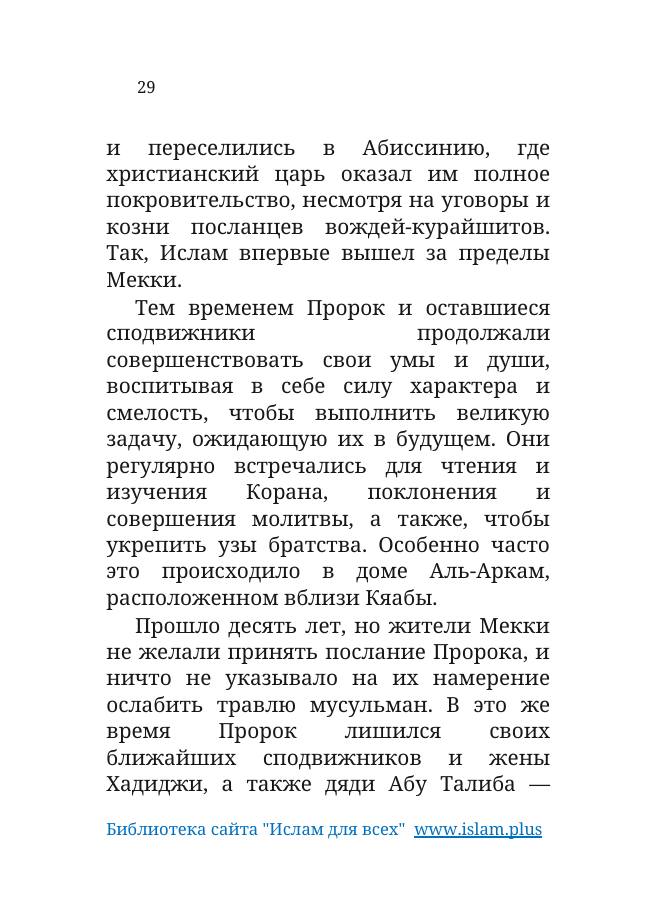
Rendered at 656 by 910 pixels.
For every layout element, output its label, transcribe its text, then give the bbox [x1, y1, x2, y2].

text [106, 135, 550, 293]
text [106, 612, 550, 797]
text Тем временем Пророк и оставшиеся сподвижники продолжали совершенствовать свои умы и души, воспитывая в себе силу характера и смелость, чтобы выполнить великую задачу, ожидающую их в будущем. Они регулярно встречались для чтения и изучения Корана, поклонения и совершения молитвы, а также, чтобы укрепить узы братства. Особенно часто это происходило в доме Аль-Аркам, расположенном вблизи Кяабы. [106, 294, 550, 612]
